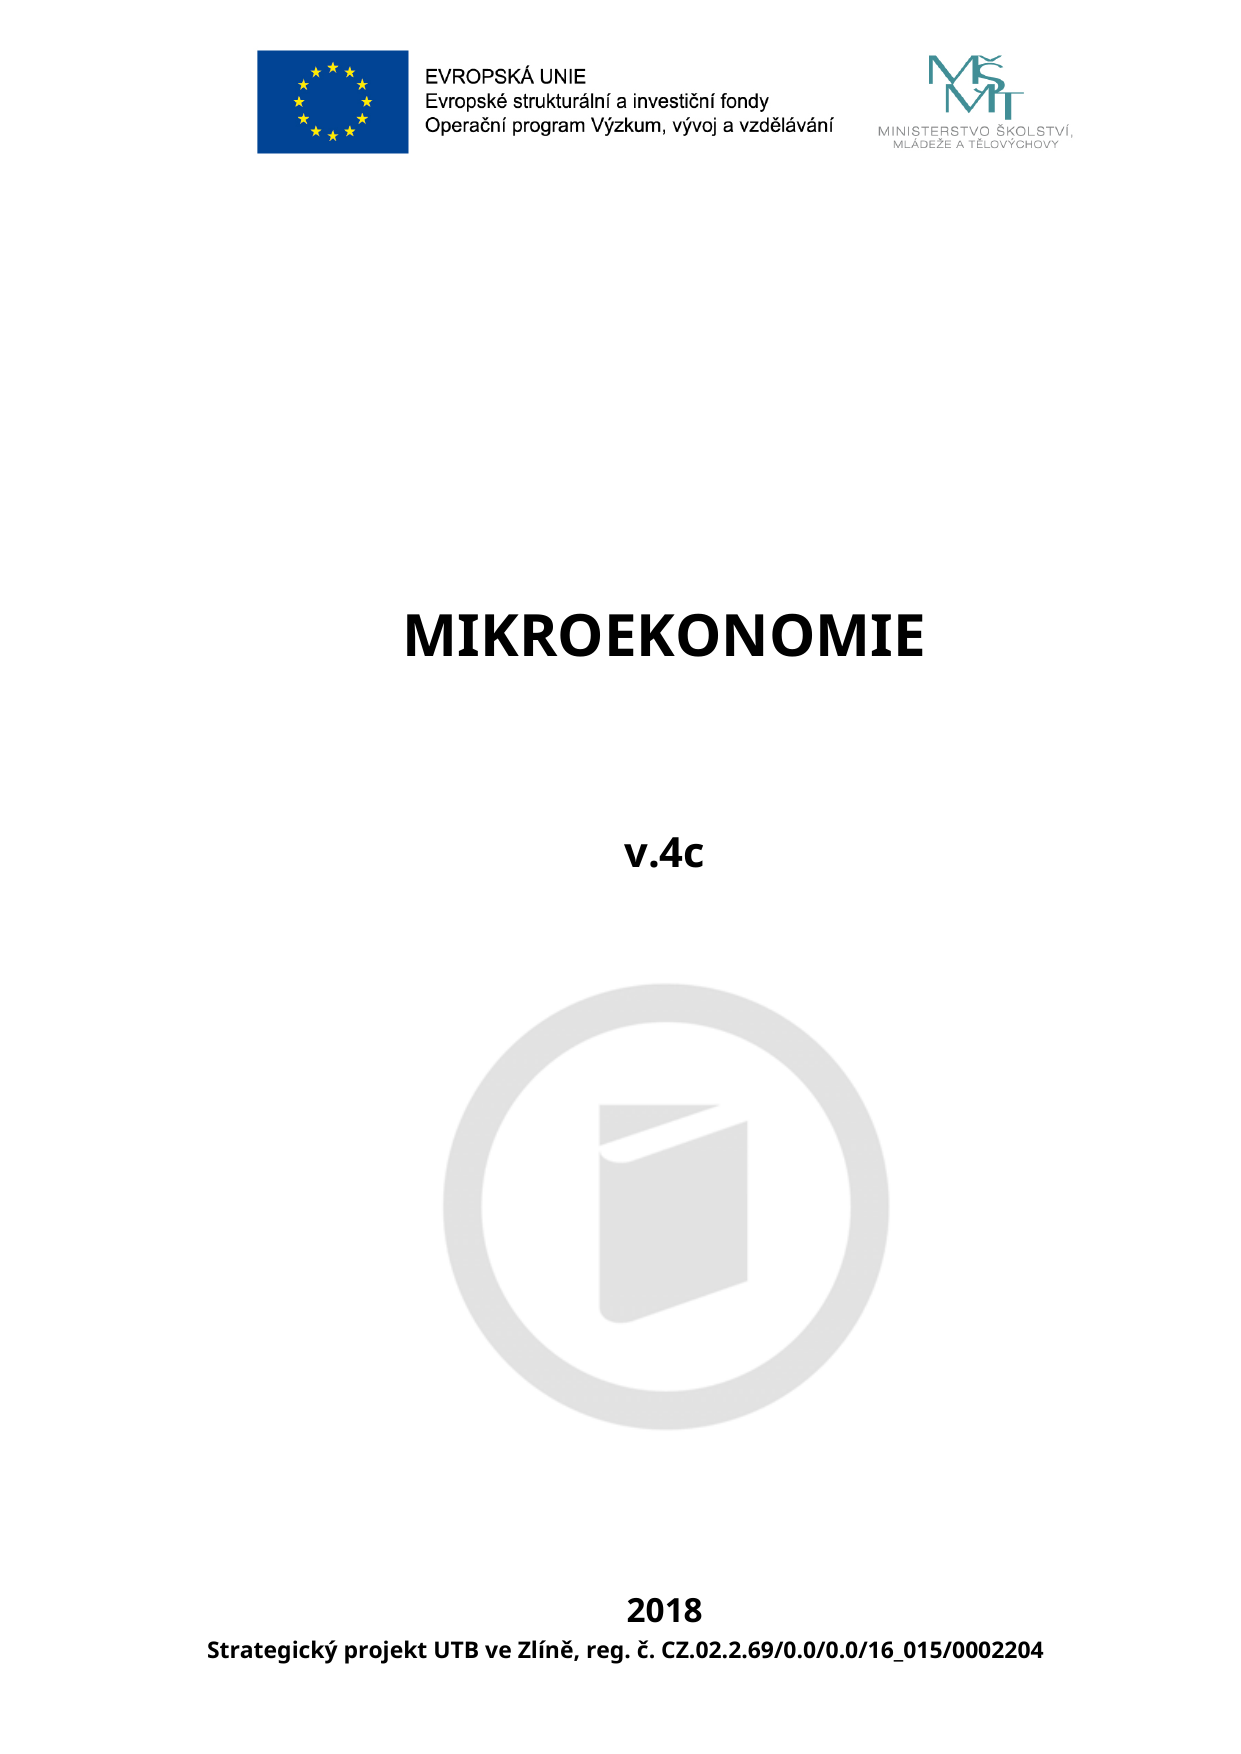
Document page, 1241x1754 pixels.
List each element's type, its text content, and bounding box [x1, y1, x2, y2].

picture [206, 0, 1123, 204]
text v.4c [207, 823, 1122, 879]
text 2018 [207, 1587, 1122, 1632]
picture [428, 975, 901, 1442]
text MIKROEKONOMIE [207, 593, 1122, 673]
